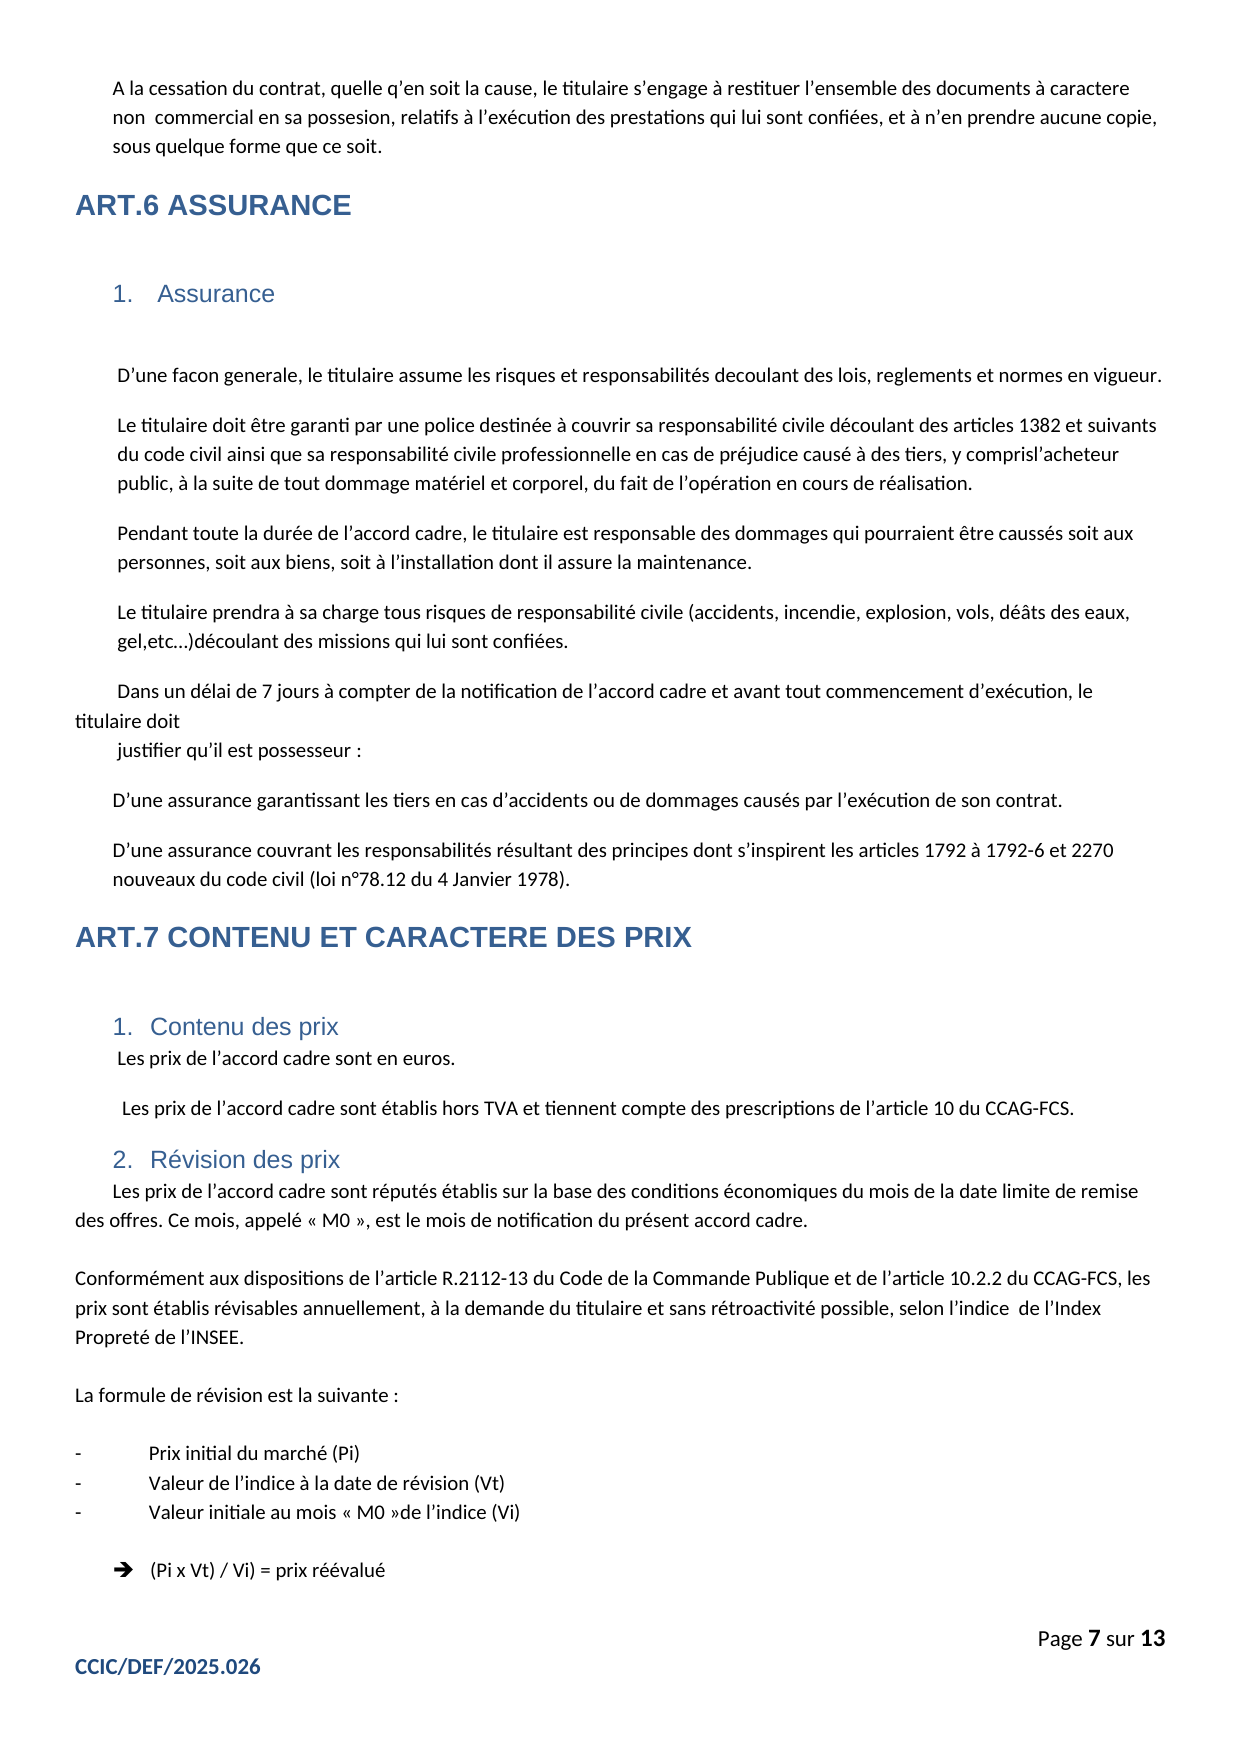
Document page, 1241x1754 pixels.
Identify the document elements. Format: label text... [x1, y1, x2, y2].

text D’une assurance couvrant les responsabilités résultant des principes dont s’inspirent les articles 1792 à 1792-6 et 2270 [75, 837, 1165, 862]
text Dans un délai de 7 jours à compter de la notification de l’accord cadre et avant tout commencement d’exécution, le titulaire doit [75, 679, 1165, 733]
text Les prix de l’accord cadre sont établis hors TVA et tiennent compte des prescriptions de l’article 10 du CCAG-FCS. [75, 1095, 1165, 1120]
text Conformément aux dispositions de l’article R.2112-13 du Code de la Commande Publique et de l’article 10.2.2 du CCAG-FCS, les prix sont établis révisables annuellement, à la demande du titulaire et sans rétroactivité possible, selon l’indice de l’Index Propreté de l’INSEE. [75, 1266, 1165, 1349]
text gel,etc…)découlant des missions qui lui sont confiées. [75, 629, 1165, 654]
text - Prix initial du marché (Pi) [75, 1441, 1165, 1466]
text sous quelque forme que ce soit. [75, 133, 1165, 159]
subtitle ART.7 CONTENU ET CARACTERE DES PRIX [75, 920, 1165, 954]
text Le titulaire doit être garanti par une police destinée à couvrir sa responsabilité civile découlant des articles 1382 et suivants [75, 412, 1165, 437]
text personnes, soit aux biens, soit à l’installation dont il assure la maintenance. [75, 549, 1165, 575]
text D’une assurance garantissant les tiers en cas d’accidents ou de dommages causés par l’exécution de son contrat. [75, 787, 1165, 812]
text - Valeur initiale au mois « M0 »de l’indice (Vi) [75, 1499, 1165, 1524]
subtitle Révision des prix [112, 1145, 1165, 1174]
list (Pi x Vt) / Vi) = prix réévalué [112, 1557, 1165, 1583]
text D’une facon generale, le titulaire assume les risques et responsabilités decoulant des lois, reglements et normes en vigueur. [75, 362, 1165, 387]
text nouveaux du code civil (loi n°78.12 du 4 Janvier 1978). [75, 866, 1165, 892]
subtitle Assurance [112, 279, 1165, 308]
text Les prix de l’accord cadre sont en euros. [75, 1045, 1165, 1070]
text La formule de révision est la suivante : [75, 1382, 1165, 1408]
text public, à la suite de tout dommage matériel et corporel, du fait de l’opération en cours de réalisation. [75, 470, 1165, 496]
text A la cessation du contrat, quelle q’en soit la cause, le titulaire s’engage à restituer l’ensemble des documents à caractere [75, 75, 1165, 100]
subtitle Contenu des prix [112, 1012, 1165, 1041]
text du code civil ainsi que sa responsabilité civile professionnelle en cas de préjudice causé à des tiers, y comprisl’acheteur [75, 441, 1165, 467]
text Les prix de l’accord cadre sont réputés établis sur la base des conditions économiques du mois de la date limite de remise des offres. Ce mois, appelé « M0 », est le mois de notification du présent accord cadre. [75, 1178, 1165, 1233]
text - Valeur de l’indice à la date de révision (Vt) [75, 1470, 1165, 1495]
subtitle ART.6 ASSURANCE [75, 187, 1165, 221]
text Le titulaire prendra à sa charge tous risques de responsabilité civile (accidents, incendie, explosion, vols, déâts des eaux, [75, 599, 1165, 625]
text non commercial en sa possesion, relatifs à l’exécution des prestations qui lui sont confiées, et à n’en prendre aucune copie, [75, 104, 1165, 129]
text Pendant toute la durée de l’accord cadre, le titulaire est responsable des dommages qui pourraient être caussés soit aux [75, 520, 1165, 546]
text justifier qu’il est possesseur : [75, 737, 1165, 762]
